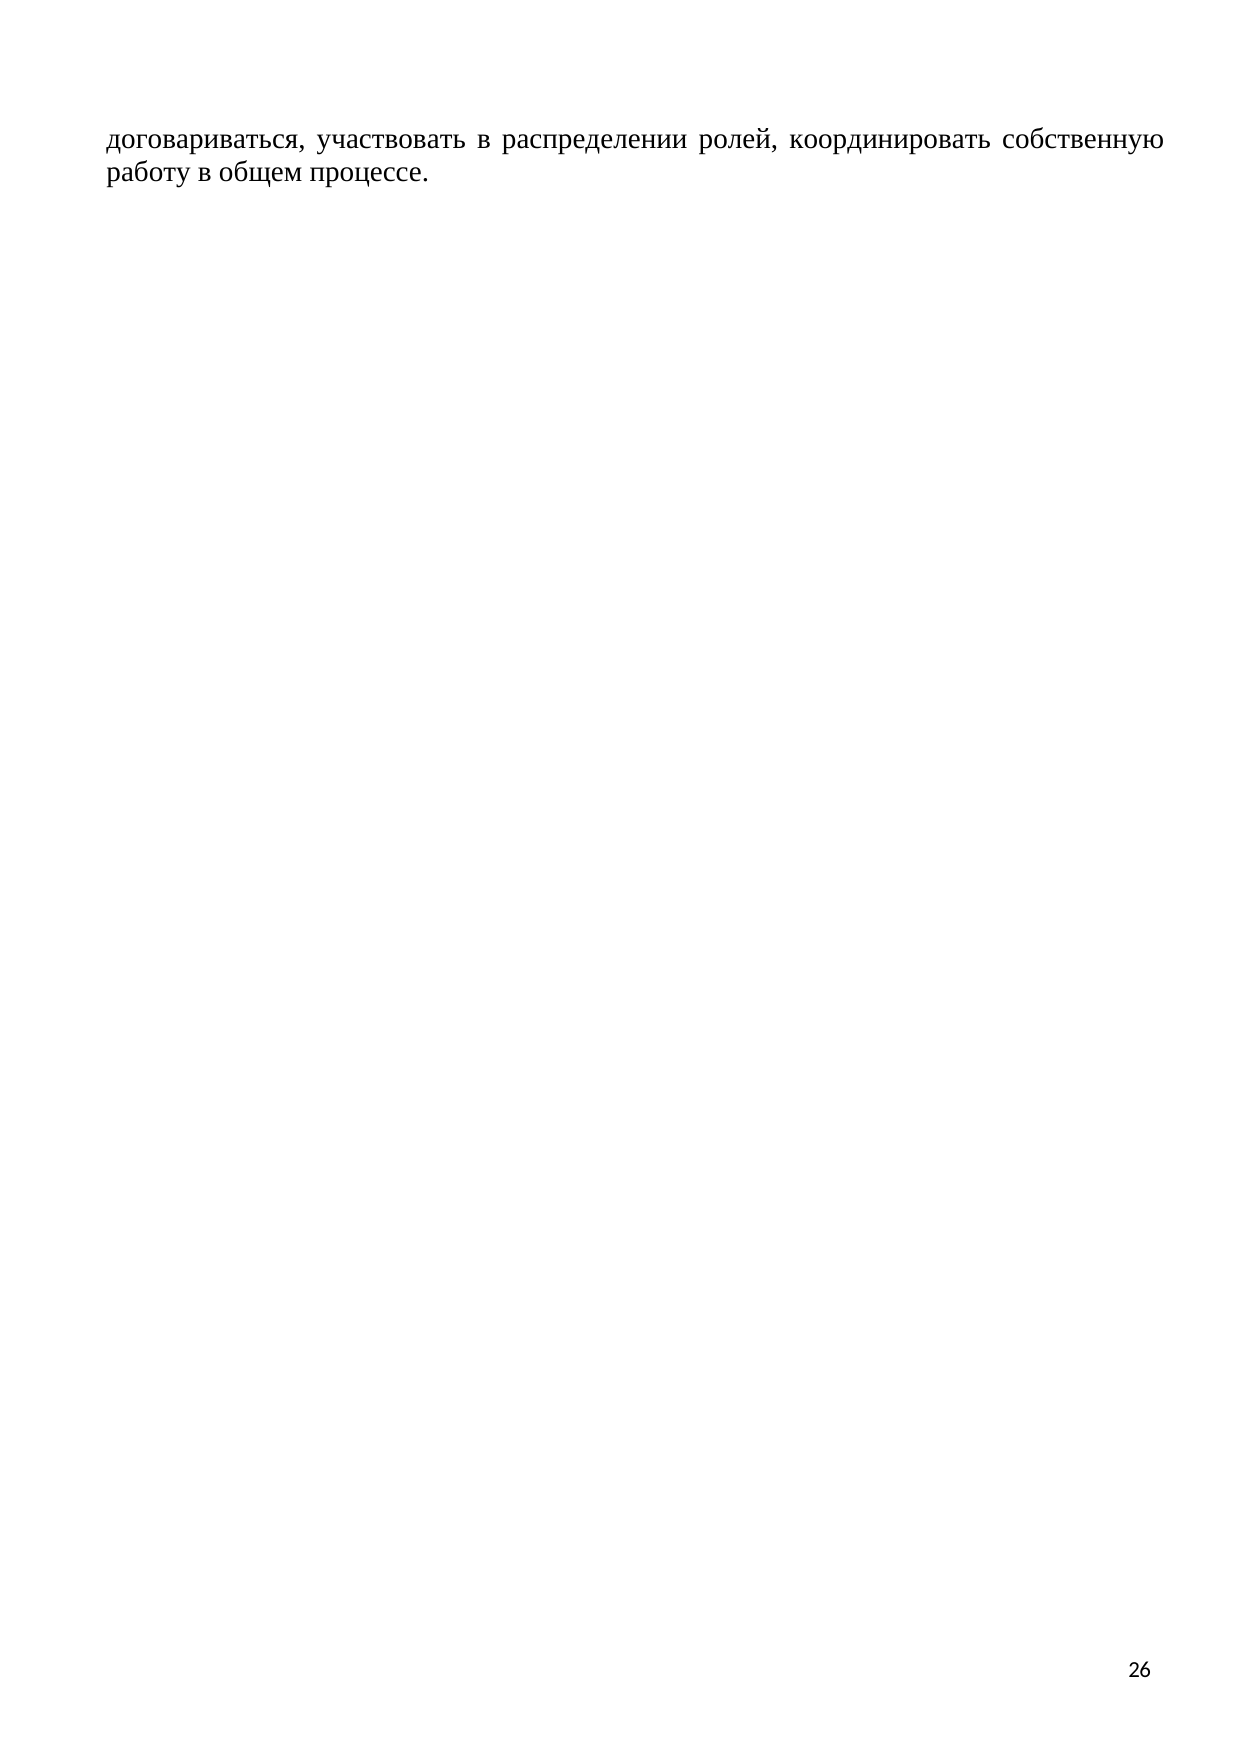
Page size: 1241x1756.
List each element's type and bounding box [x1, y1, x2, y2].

text [106, 121, 1165, 188]
